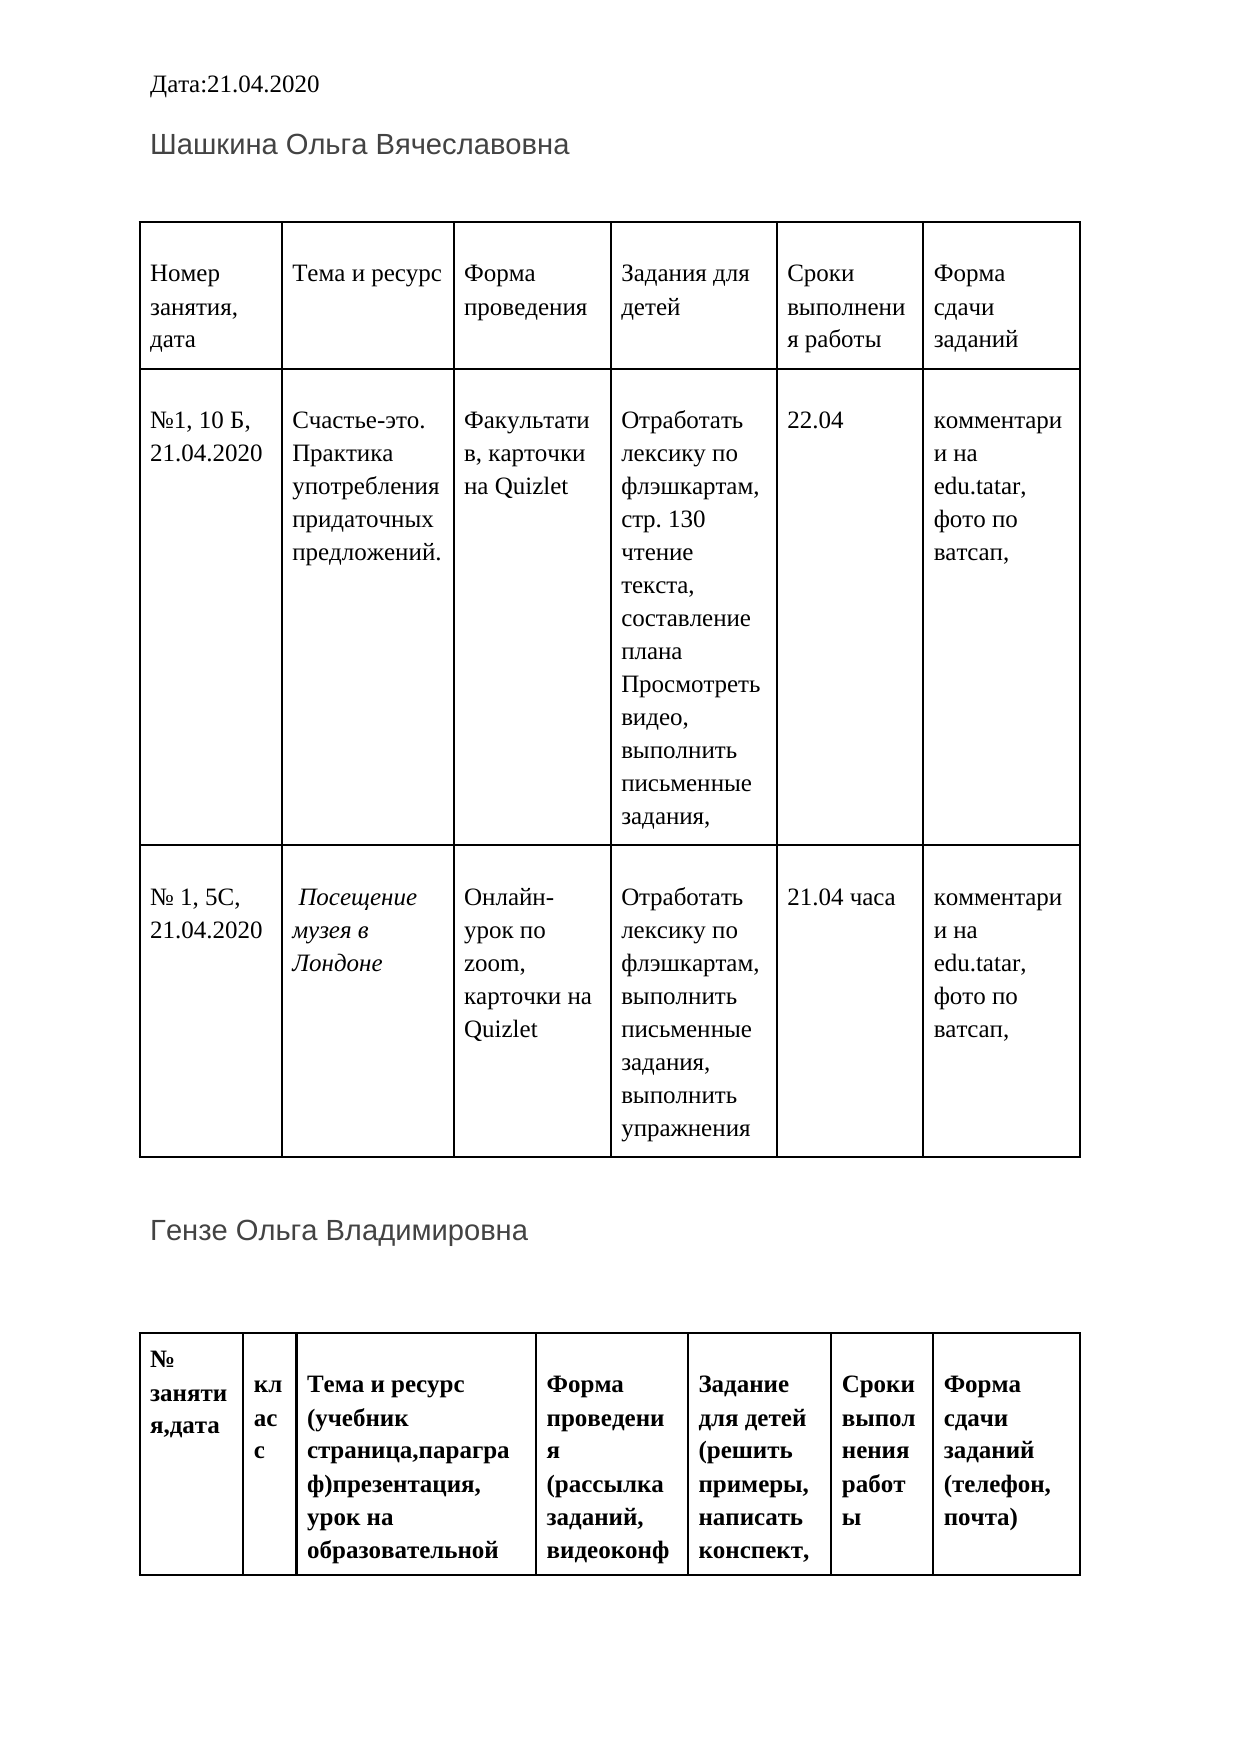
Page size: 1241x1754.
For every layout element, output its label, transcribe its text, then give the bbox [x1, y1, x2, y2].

subtitle Шашкина Ольга Вячеславовна [150, 127, 1090, 161]
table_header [537, 1334, 687, 1574]
table_cell 22.04 [778, 370, 922, 844]
table_cell № 1, 5С, 21.04.2020 [141, 846, 281, 1156]
table_cell Счастье-это. Практика употребления придаточных предложений. [283, 370, 453, 844]
table_header Номер занятия, дата [141, 223, 281, 368]
table_cell №1, 10 Б, 21.04.2020 [141, 370, 281, 844]
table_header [689, 1334, 830, 1574]
table_header Форма сдачи заданий [924, 223, 1079, 368]
table_header класс [244, 1334, 295, 1574]
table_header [934, 1334, 1079, 1574]
table_cell Отработать лексику по флэшкартам, выполнить письменные задания, выполнить упражнения [612, 846, 776, 1156]
table_cell комментарии на edu.tatar, фото по ватсап, [924, 370, 1079, 844]
table_cell 21.04 часа [778, 846, 922, 1156]
table_header № занятия,дата [141, 1334, 242, 1574]
text Дата:21.04.2020 [150, 69, 1090, 98]
table_header Задания для детей [612, 223, 776, 368]
table_cell Факультатив, карточки на Quizlet [455, 370, 610, 844]
table_cell Онлайн-урок по zoom, карточки на Quizlet [455, 846, 610, 1156]
table_header Сроки выполнения работы [778, 223, 922, 368]
table_cell Отработать лексику по флэшкартам, стр. 130 чтение текста, составление плана Просмотреть видео, выполнить письменные задания, [612, 370, 776, 844]
table_header Тема и ресурс [283, 223, 453, 368]
table_cell комментарии на edu.tatar, фото по ватсап, [924, 846, 1079, 1156]
subtitle Гензе Ольга Владимировна [150, 1213, 1090, 1247]
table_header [832, 1334, 932, 1574]
table_header Форма проведения [455, 223, 610, 368]
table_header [298, 1334, 535, 1574]
table_cell Посещение музея в Лондоне [283, 846, 453, 1156]
